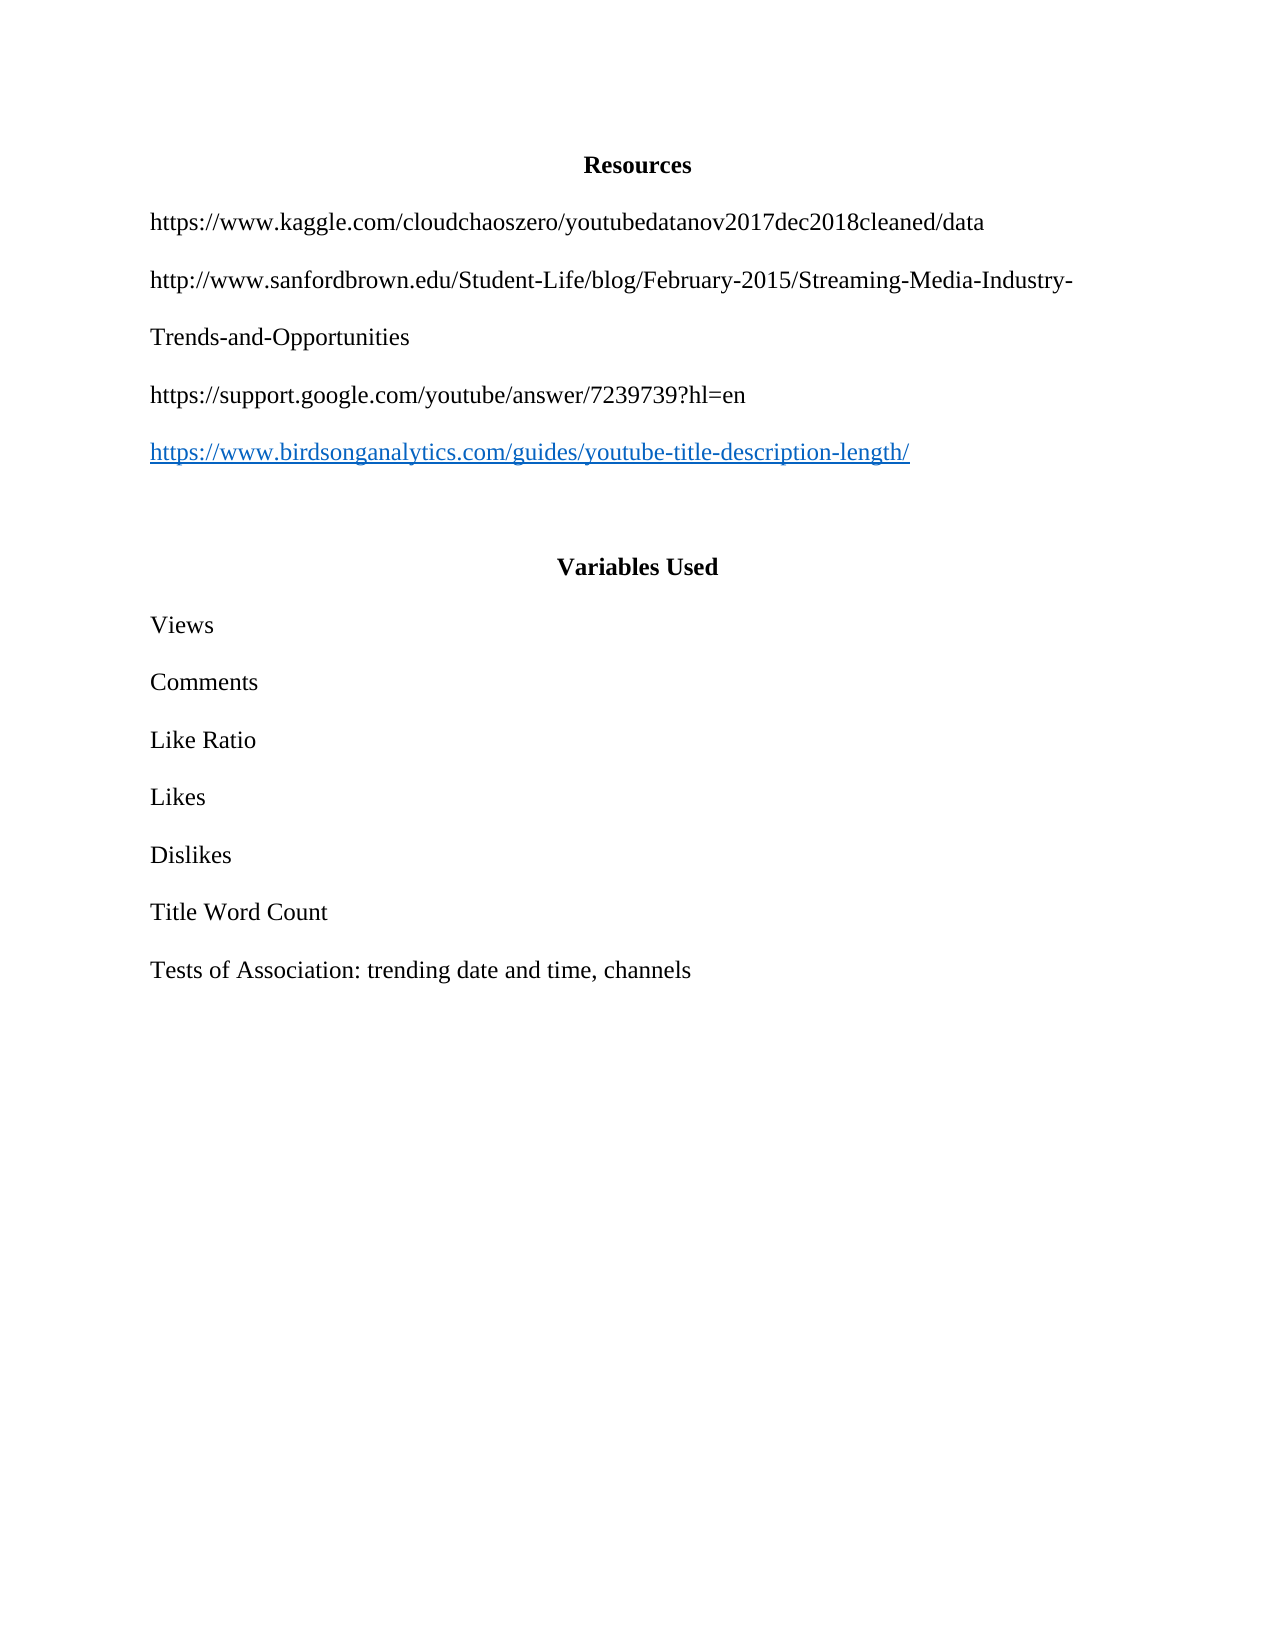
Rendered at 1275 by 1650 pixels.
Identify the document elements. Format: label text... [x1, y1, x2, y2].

text Variables Used [150, 552, 1125, 581]
text Dislikes [150, 840, 1125, 869]
text Title Word Count [150, 897, 1125, 926]
text Like Ratio [150, 725, 1125, 754]
text Resources [150, 150, 1125, 179]
text Comments [150, 667, 1125, 696]
text Tests of Association: trending date and time, channels [150, 955, 1125, 984]
text http://www.sanfordbrown.edu/Student-Life/blog/February-2015/Streaming-Media-Industry-Trends-and-Opportunities [150, 265, 1125, 351]
text https://www.birdsonganalytics.com/guides/youtube-title-description-length/ [150, 437, 1125, 466]
text Likes [150, 782, 1125, 811]
text Views [150, 610, 1125, 639]
text https://support.google.com/youtube/answer/7239739?hl=en [150, 380, 1125, 409]
text https://www.kaggle.com/cloudchaoszero/youtubedatanov2017dec2018cleaned/data [150, 207, 1125, 236]
